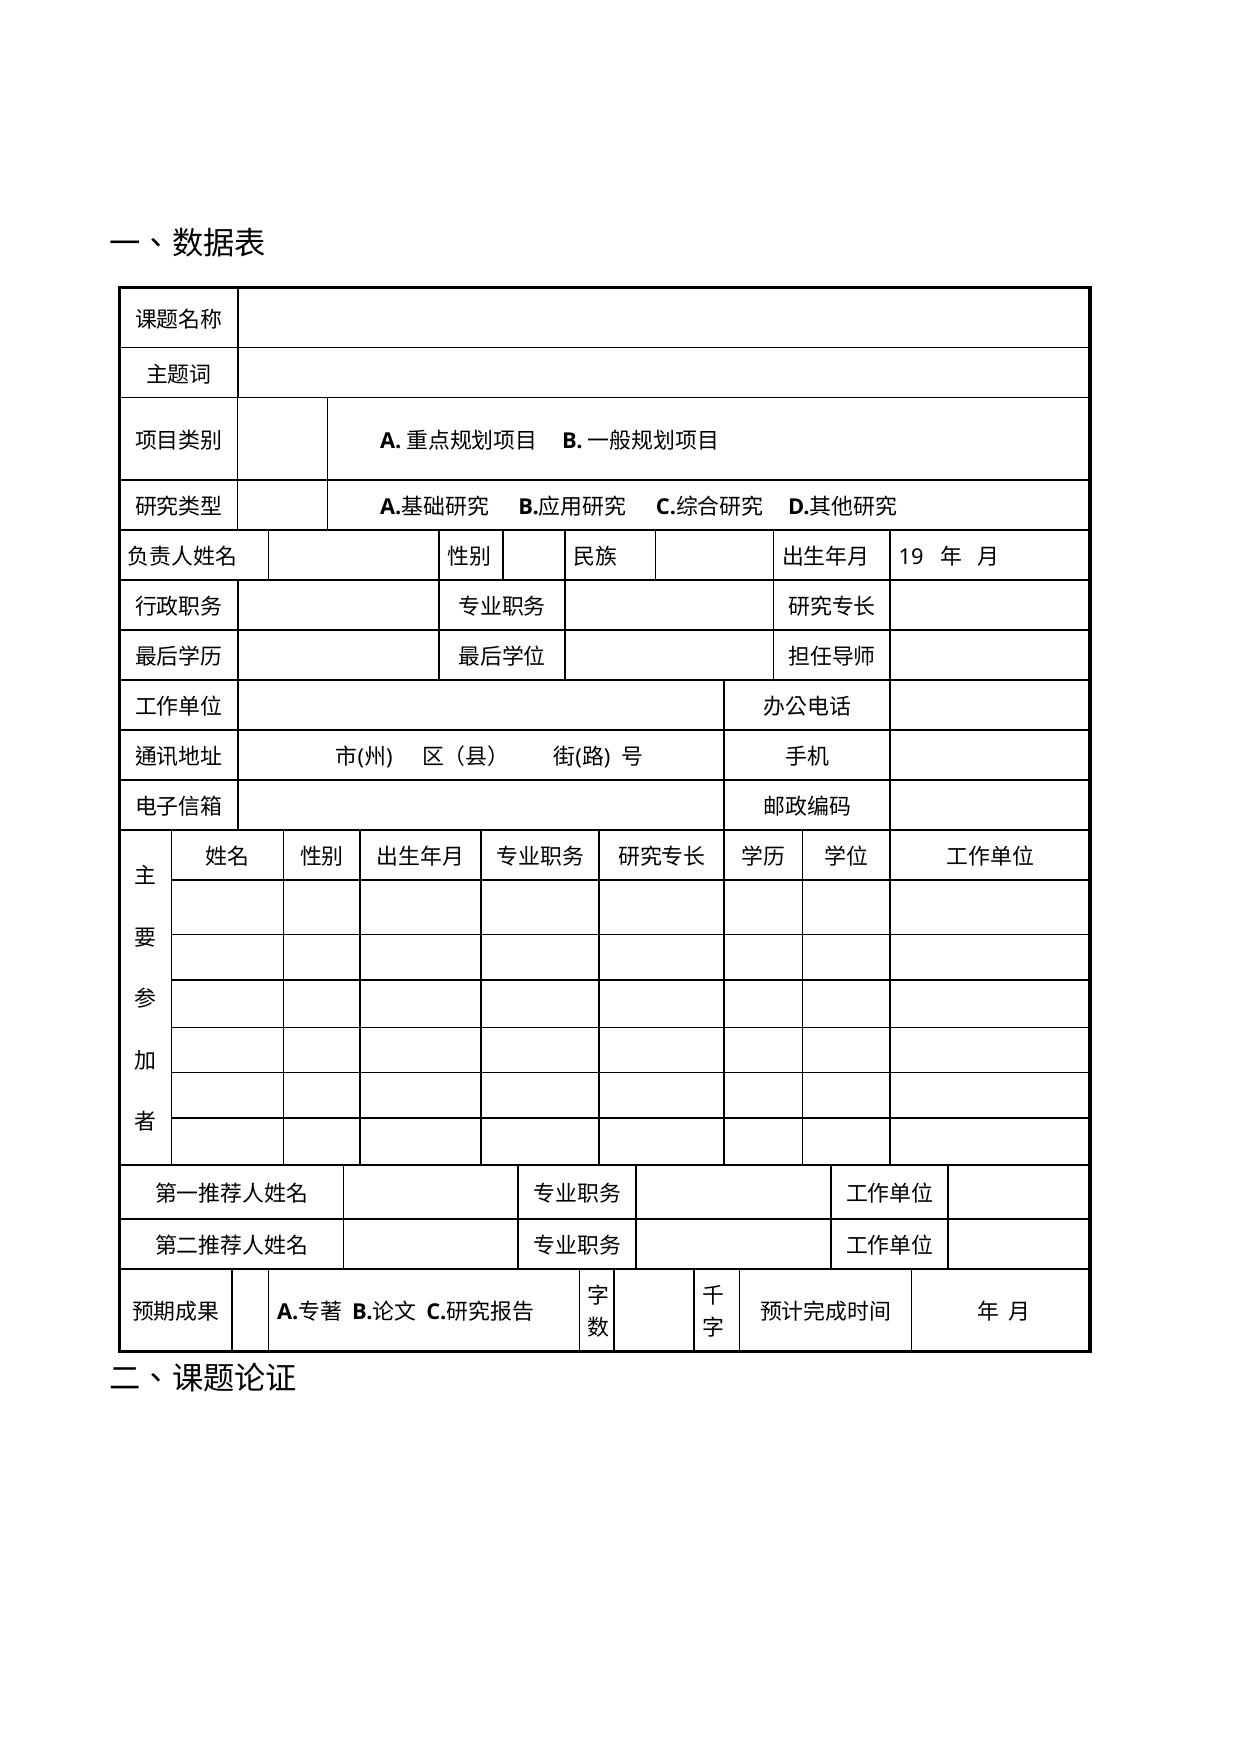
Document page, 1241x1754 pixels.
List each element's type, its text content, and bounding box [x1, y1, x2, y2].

table_cell 专业职务 [440, 581, 564, 629]
table_cell [233, 1270, 268, 1350]
table_cell 民族 [566, 531, 655, 579]
table_cell [238, 398, 327, 479]
table_cell 出生年月 [774, 531, 889, 579]
table_cell 办公电话 [725, 681, 889, 729]
table_cell [600, 1119, 723, 1164]
table_cell [284, 1119, 359, 1164]
table_cell [803, 1073, 889, 1117]
table_cell 第二推荐人姓名 [121, 1220, 343, 1268]
table_header 课题名称 [121, 289, 237, 347]
table_cell 项目类别 [121, 398, 237, 479]
table_cell 担任导师 [774, 631, 889, 679]
table_cell [284, 935, 359, 979]
table_cell [482, 981, 598, 1026]
table_cell [891, 1073, 1088, 1117]
table_cell [600, 1073, 723, 1117]
table_cell [239, 781, 723, 829]
table_cell [361, 881, 480, 934]
table_cell 专业职务 [482, 831, 598, 879]
table_cell [803, 981, 889, 1026]
table_cell [891, 981, 1088, 1026]
table_cell [803, 1119, 889, 1164]
table_cell 最后学历 [121, 631, 237, 679]
table_cell [725, 1119, 802, 1164]
table_cell [172, 1028, 283, 1072]
table_cell [239, 581, 438, 629]
table_cell [172, 881, 283, 934]
table_cell 研究类型 [121, 481, 237, 529]
table_cell 工作单位 [832, 1220, 947, 1268]
table_cell [803, 881, 889, 934]
table_cell [482, 1028, 598, 1072]
table_cell [172, 981, 283, 1026]
table_cell 专业职务 [519, 1166, 635, 1218]
table_cell [600, 981, 723, 1026]
table_cell [600, 935, 723, 979]
table_cell 工作单位 [832, 1166, 947, 1218]
table_cell [656, 531, 773, 579]
table_cell [504, 531, 564, 579]
table_cell [239, 681, 723, 729]
table_cell [238, 481, 327, 529]
table_cell 预期成果 [121, 1270, 231, 1350]
table_cell 19 年 月 [891, 531, 1088, 579]
table_cell 邮政编码 [725, 781, 889, 829]
table_cell 手机 [725, 731, 889, 779]
table_cell [284, 1073, 359, 1117]
text 一、数据表 [109, 218, 1081, 263]
table_cell [637, 1220, 830, 1268]
table_cell 最后学位 [440, 631, 564, 679]
table_cell [949, 1166, 1088, 1218]
table_cell [891, 731, 1088, 779]
table_cell 工作单位 [121, 681, 237, 729]
table_cell [891, 681, 1088, 729]
table_cell [482, 1119, 598, 1164]
table_cell 千字 [695, 1270, 739, 1350]
table_cell [361, 981, 480, 1026]
table_cell [891, 1028, 1088, 1072]
table_cell [725, 935, 802, 979]
table_cell [482, 1073, 598, 1117]
table_cell [482, 881, 598, 934]
table_cell 性别 [440, 531, 502, 579]
table_cell [949, 1220, 1088, 1268]
table_cell 负责人姓名 [121, 531, 268, 579]
table_cell [600, 1028, 723, 1072]
table_cell [344, 1220, 517, 1268]
table_cell 第一推荐人姓名 [121, 1166, 343, 1218]
table_cell 行政职务 [121, 581, 237, 629]
table_cell [803, 1028, 889, 1072]
table_cell [725, 981, 802, 1026]
table_cell 研究专长 [774, 581, 889, 629]
table_cell 专业职务 [519, 1220, 635, 1268]
table_cell A.基础研究 B.应用研究 C.综合研究 D.其他研究 [328, 481, 1088, 529]
table_cell [891, 881, 1088, 934]
table_cell [239, 348, 1088, 397]
table_cell [361, 1119, 480, 1164]
table_cell 电子信箱 [121, 781, 237, 829]
table_cell [566, 631, 773, 679]
table_cell A.专著 B.论文 C.研究报告 [269, 1270, 579, 1350]
table_cell [637, 1166, 830, 1218]
table_cell [615, 1270, 693, 1350]
table_cell [361, 1028, 480, 1072]
table_cell [172, 1119, 283, 1164]
table_cell [269, 531, 438, 579]
table_cell [284, 881, 359, 934]
table_cell 出生年月 [361, 831, 480, 879]
table_cell [891, 935, 1088, 979]
text 二、课题论证 [109, 1353, 1081, 1398]
table_cell [566, 581, 773, 629]
table_cell [361, 935, 480, 979]
table_cell [803, 935, 889, 979]
table_cell 市(州) 区（县） 街(路) 号 [239, 731, 723, 779]
table_cell [284, 981, 359, 1026]
table_cell 学位 [803, 831, 889, 879]
table_cell 字数 [580, 1270, 613, 1350]
table_cell [284, 1028, 359, 1072]
table_cell A. 重点规划项目 B. 一般规划项目 [328, 398, 1088, 479]
table_cell 主 要 参 加 者 [121, 831, 171, 1164]
table_cell 预计完成时间 [740, 1270, 911, 1350]
table_cell 学历 [725, 831, 802, 879]
table_cell 通讯地址 [121, 731, 237, 779]
table_cell [172, 1073, 283, 1117]
table_cell [172, 935, 283, 979]
table_cell 姓名 [172, 831, 283, 879]
table_cell [891, 1119, 1088, 1164]
table_cell [482, 935, 598, 979]
table_cell 主题词 [121, 348, 237, 397]
table_cell [891, 781, 1088, 829]
table_cell 研究专长 [600, 831, 723, 879]
table_cell [891, 631, 1088, 679]
table_cell 年 月 [912, 1270, 1088, 1350]
table_cell [361, 1073, 480, 1117]
table_cell [344, 1166, 517, 1218]
table_cell [239, 631, 438, 679]
table_cell 性别 [284, 831, 359, 879]
table_cell 工作单位 [891, 831, 1088, 879]
table_cell [600, 881, 723, 934]
table_cell [725, 881, 802, 934]
table_header [239, 289, 1088, 347]
table_cell [891, 581, 1088, 629]
table_cell [725, 1073, 802, 1117]
table_cell [725, 1028, 802, 1072]
